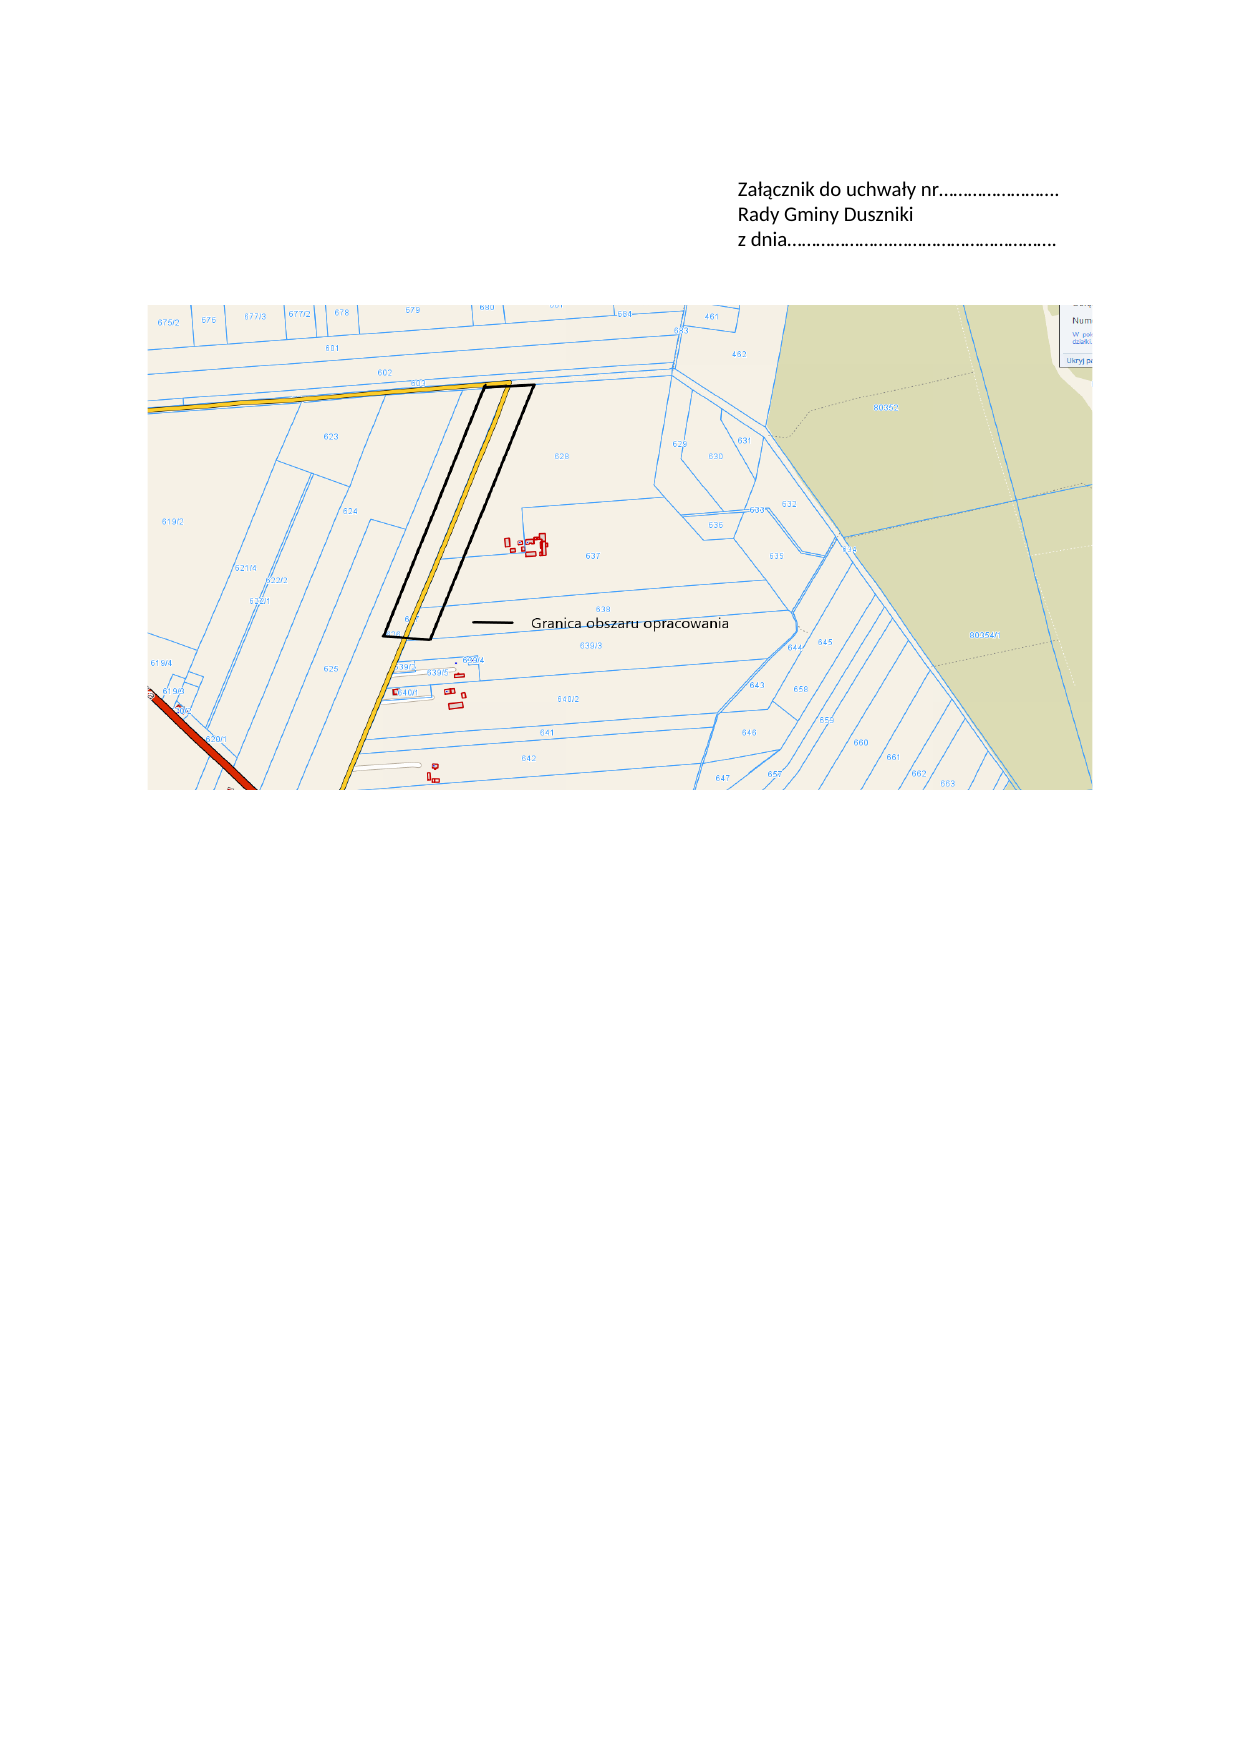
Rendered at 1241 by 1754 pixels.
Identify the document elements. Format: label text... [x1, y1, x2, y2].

text z dnia………………….……………………………. [148, 227, 1092, 252]
text Rady Gminy Duszniki [148, 201, 1092, 227]
text Załącznik do uchwały nr……………………. [148, 176, 1092, 201]
picture [147, 305, 1093, 790]
